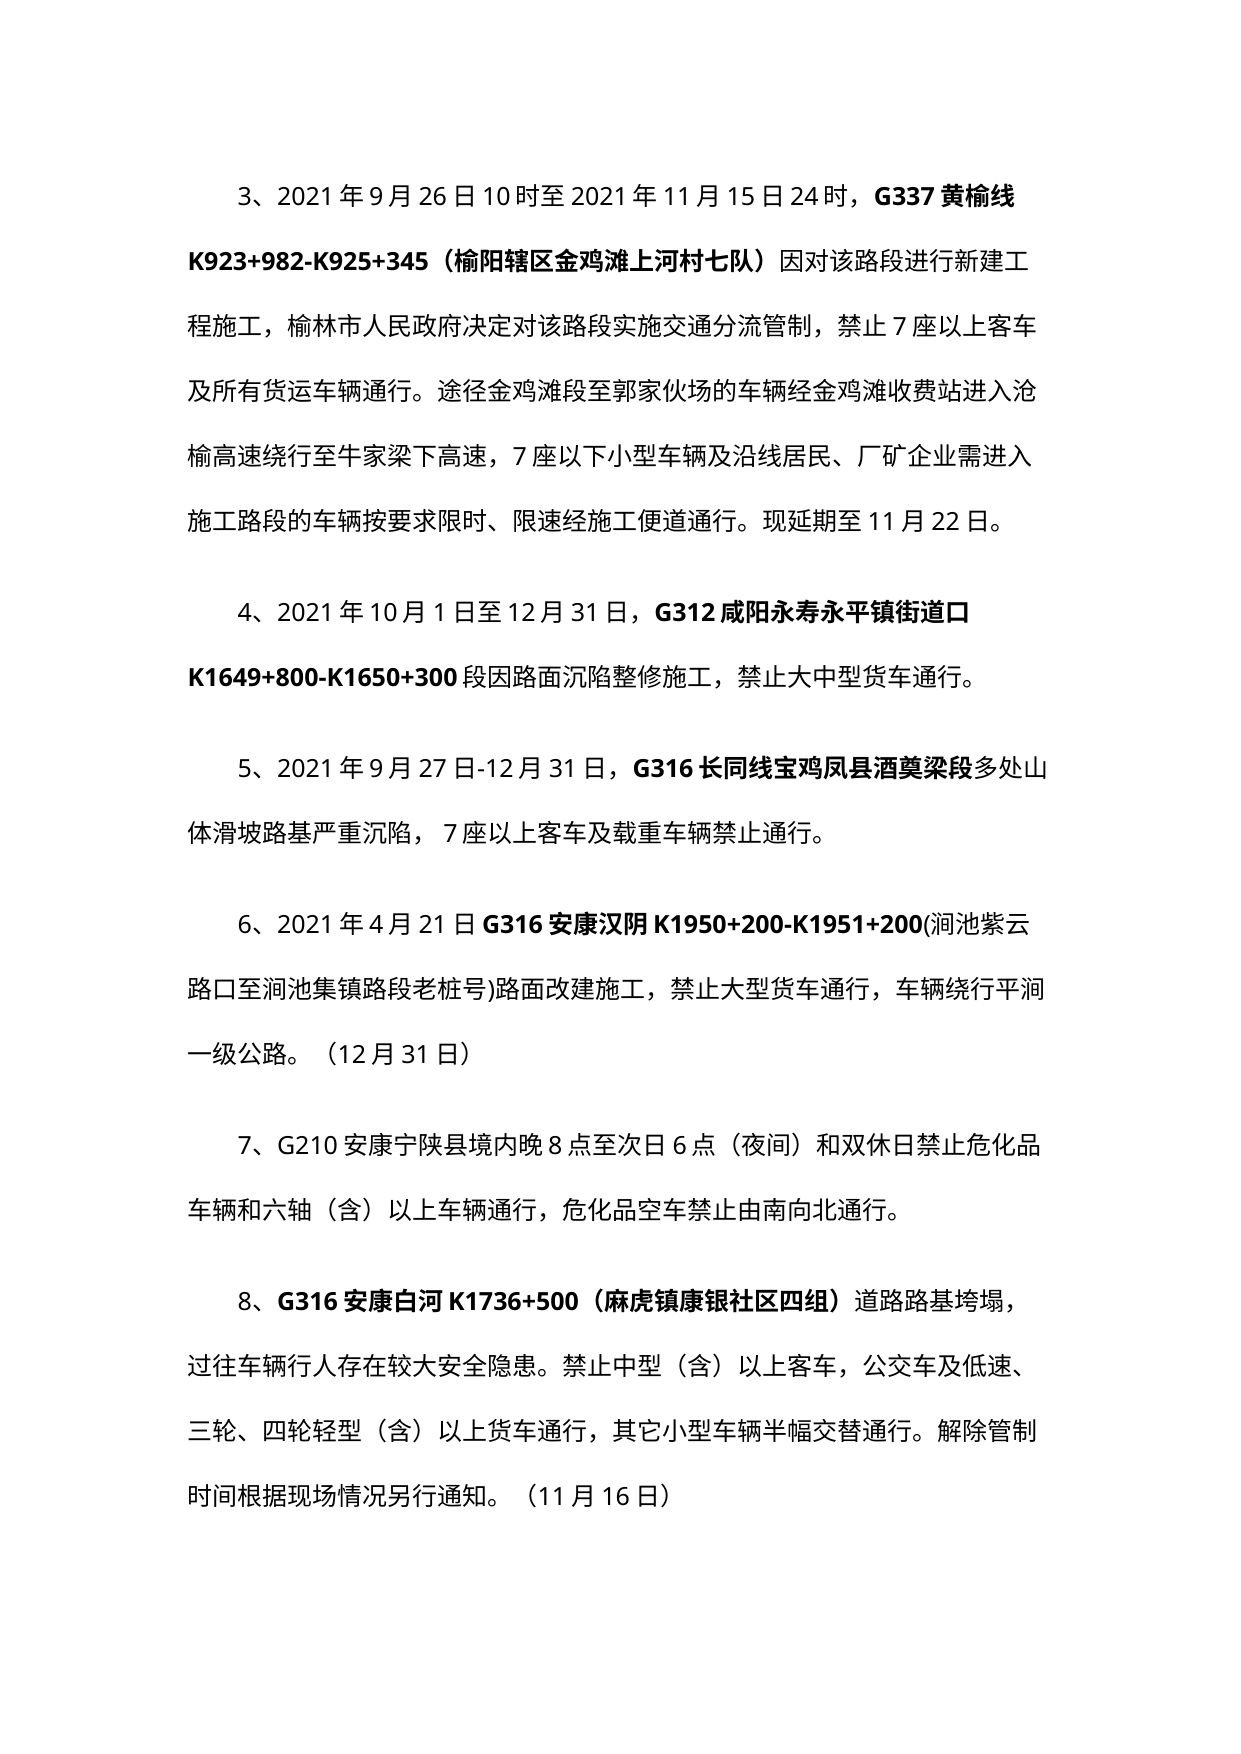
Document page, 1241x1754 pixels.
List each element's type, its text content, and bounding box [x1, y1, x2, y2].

text 8、G316安康白河K1736+500（麻虎镇康银社区四组）道路路基垮塌，过往车辆行人存在较大安全隐患。禁止中型（含）以上客车，公交车及低速、三轮、四轮轻型（含）以上货车通行，其它小型车辆半幅交替通行。解除管制时间根据现场情况另行通知。（11月16日） [187, 1267, 1053, 1527]
text 4、2021年10月1日至12月31日，G312咸阳永寿永平镇街道口K1649+800-K1650+300段因路面沉陷整修施工，禁止大中型货车通行。 [187, 578, 1053, 708]
text 7、G210安康宁陕县境内晚8点至次日6点（夜间）和双休日禁止危化品车辆和六轴（含）以上车辆通行，危化品空车禁止由南向北通行。 [187, 1111, 1053, 1241]
text 6、2021年4月21日G316安康汉阴K1950+200-K1951+200(涧池紫云路口至涧池集镇路段老桩号)路面改建施工，禁止大型货车通行，车辆绕行平涧一级公路。（12月31日） [187, 890, 1053, 1085]
text 3、2021年9月26日10时至2021年11月15日24时，G337黄榆线K923+982-K925+345（榆阳辖区金鸡滩上河村七队）因对该路段进行新建工程施工，榆林市人民政府决定对该路段实施交通分流管制，禁止7座以上客车及所有货运车辆通行。途径金鸡滩段至郭家伙场的车辆经金鸡滩收费站进入沧榆高速绕行至牛家梁下高速，7座以下小型车辆及沿线居民、厂矿企业需进入施工路段的车辆按要求限时、限速经施工便道通行。现延期至11月22日。 [187, 162, 1053, 552]
text 5、2021年9月27日-12月31日，G316长同线宝鸡凤县酒奠梁段多处山体滑坡路基严重沉陷， 7座以上客车及载重车辆禁止通行。 [187, 734, 1053, 864]
